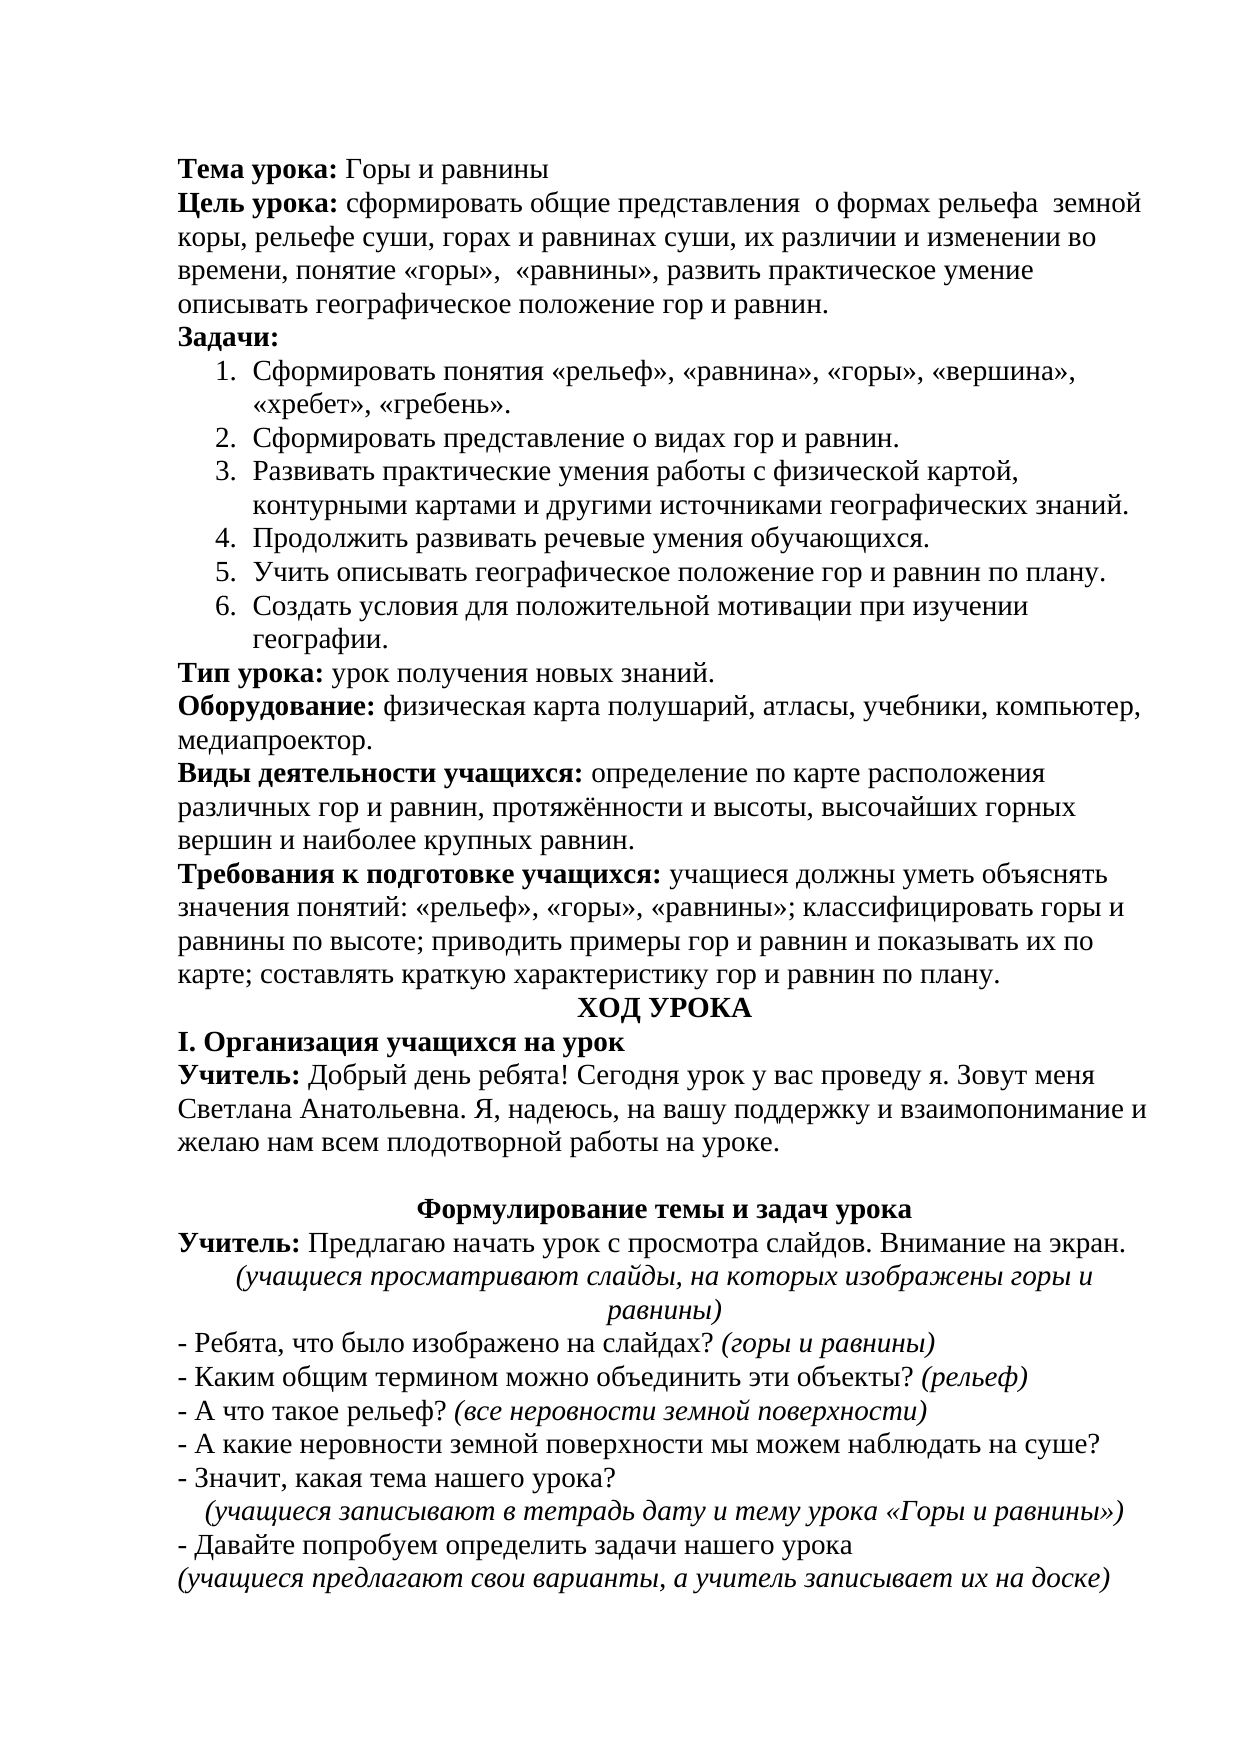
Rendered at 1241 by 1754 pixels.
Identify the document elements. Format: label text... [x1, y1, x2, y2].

text Требования к подготовке учащихся: учащиеся должны уметь объяснять значения понятий: «рельеф», «горы», «равнины»; классифицировать горы и равнины по высоте; приводить примеры гор и равнин и показывать их по карте; составлять краткую характеристику гор и равнин по плану. [177, 856, 1152, 990]
text - Ребята, что было изображено на слайдах? (горы и равнины) [177, 1326, 1152, 1359]
text Задачи: [177, 319, 1152, 353]
text - Каким общим термином можно объединить эти объекты? (рельеф) [177, 1359, 1152, 1393]
text Оборудование: физическая карта полушарий, атласы, учебники, компьютер, медиапроектор. [177, 688, 1152, 755]
text Виды деятельности учащихся: определение по карте расположения различных гор и равнин, протяжённости и высоты, высочайших горных вершин и наиболее крупных равнин. [177, 755, 1152, 856]
text - А что такое рельеф? (все неровности земной поверхности) [177, 1393, 1152, 1426]
list Сформировать понятия «рельеф», «равнина», «горы», «вершина», «хребет», «гребень». [215, 353, 1152, 420]
text (учащиеся записывают в тетрадь дату и тему урока «Горы и равнины») [177, 1493, 1152, 1527]
text (учащиеся предлагают свои варианты, а учитель записывает их на доске) [177, 1560, 1152, 1594]
list Создать условия для положительной мотивации при изучении географии. [215, 588, 1152, 655]
list Сформировать представление о видах гор и равнин. [215, 420, 1152, 453]
text ХОД УРОКА [177, 990, 1152, 1024]
text Цель урока: сформировать общие представления о формах рельефа земной коры, рельефе суши, горах и равнинах суши, их различии и изменении во времени, понятие «горы», «равнины», развить практическое умение описывать географическое положение гор и равнин. [177, 185, 1152, 319]
text Тип урока: урок получения новых знаний. [177, 655, 1152, 688]
text Тема урока: Горы и равнины [177, 152, 1152, 185]
text I. Организация учащихся на урок [177, 1024, 1152, 1057]
list Продолжить развивать речевые умения обучающихся. [215, 521, 1152, 554]
text Формулирование темы и задач урока [177, 1191, 1152, 1225]
text (учащиеся просматривают слайды, на которых изображены горы и равнины) [177, 1258, 1152, 1326]
text Учитель: Добрый день ребята! Сегодня урок у вас проведу я. Зовут меня Светлана Анатольевна. Я, надеюсь, на вашу поддержку и взаимопонимание и желаю нам всем плодотворной работы на уроке. [177, 1057, 1152, 1158]
list Учить описывать географическое положение гор и равнин по плану. [215, 554, 1152, 588]
text - Давайте попробуем определить задачи нашего урока [177, 1527, 1152, 1560]
text - А какие неровности земной поверхности мы можем наблюдать на суше? [177, 1426, 1152, 1460]
text Учитель: Предлагаю начать урок с просмотра слайдов. Внимание на экран. [177, 1225, 1152, 1258]
list Развивать практические умения работы с физической картой, контурными картами и другими источниками географических знаний. [215, 453, 1152, 521]
text - Значит, какая тема нашего урока? [177, 1460, 1152, 1493]
